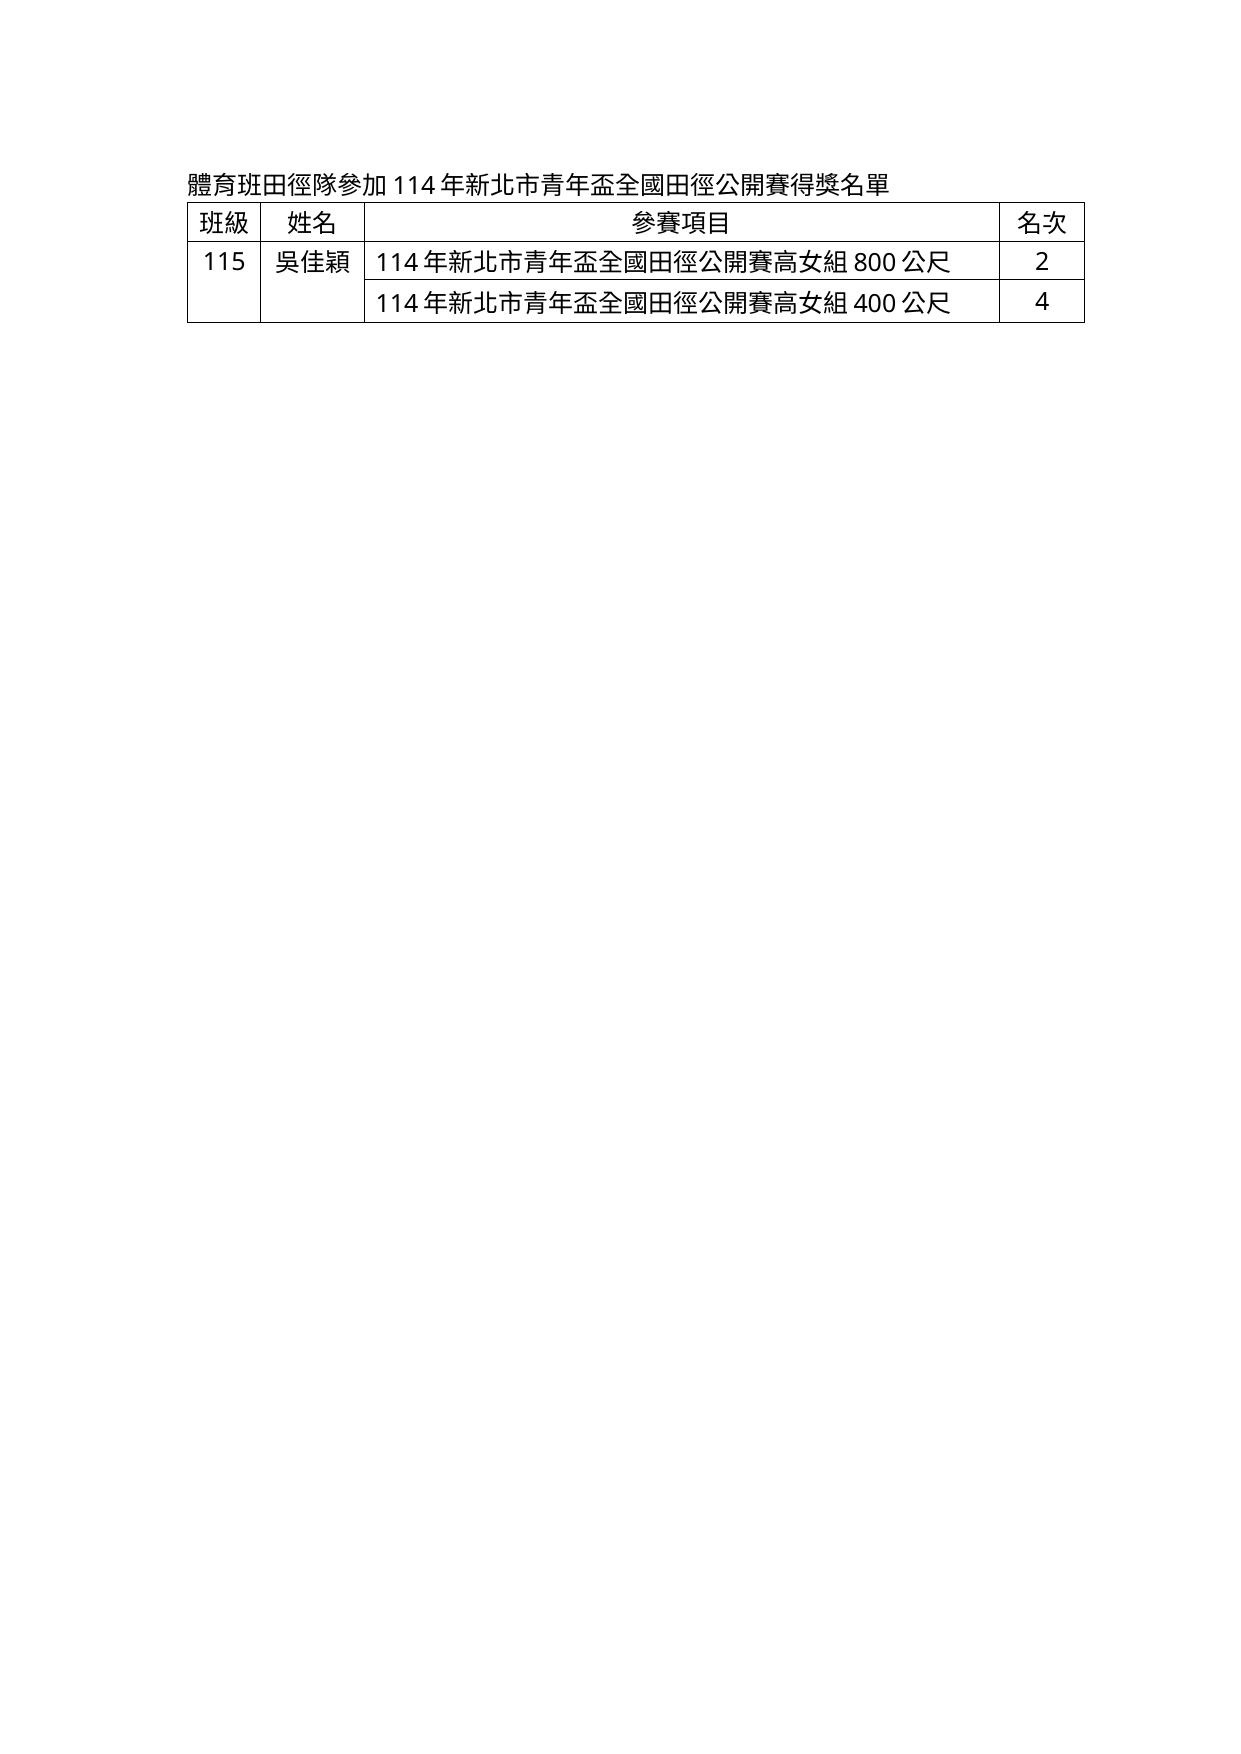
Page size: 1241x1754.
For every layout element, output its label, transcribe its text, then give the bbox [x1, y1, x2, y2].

table_cell 115 [188, 242, 260, 322]
table_cell 114年新北市青年盃全國田徑公開賽高女組800公尺 [365, 242, 999, 279]
table_cell 2 [1000, 242, 1084, 279]
text 體育班田徑隊參加114年新北市青年盃全國田徑公開賽得獎名單 [187, 164, 1053, 202]
table_header 名次 [1000, 203, 1084, 241]
table_header 參賽項目 [365, 203, 999, 241]
table_cell 吳佳穎 [261, 242, 364, 322]
table_header 姓名 [261, 203, 364, 241]
table_cell 114年新北市青年盃全國田徑公開賽高女組400公尺 [365, 280, 999, 322]
table_cell 4 [1000, 280, 1084, 322]
table_header 班級 [188, 203, 260, 241]
